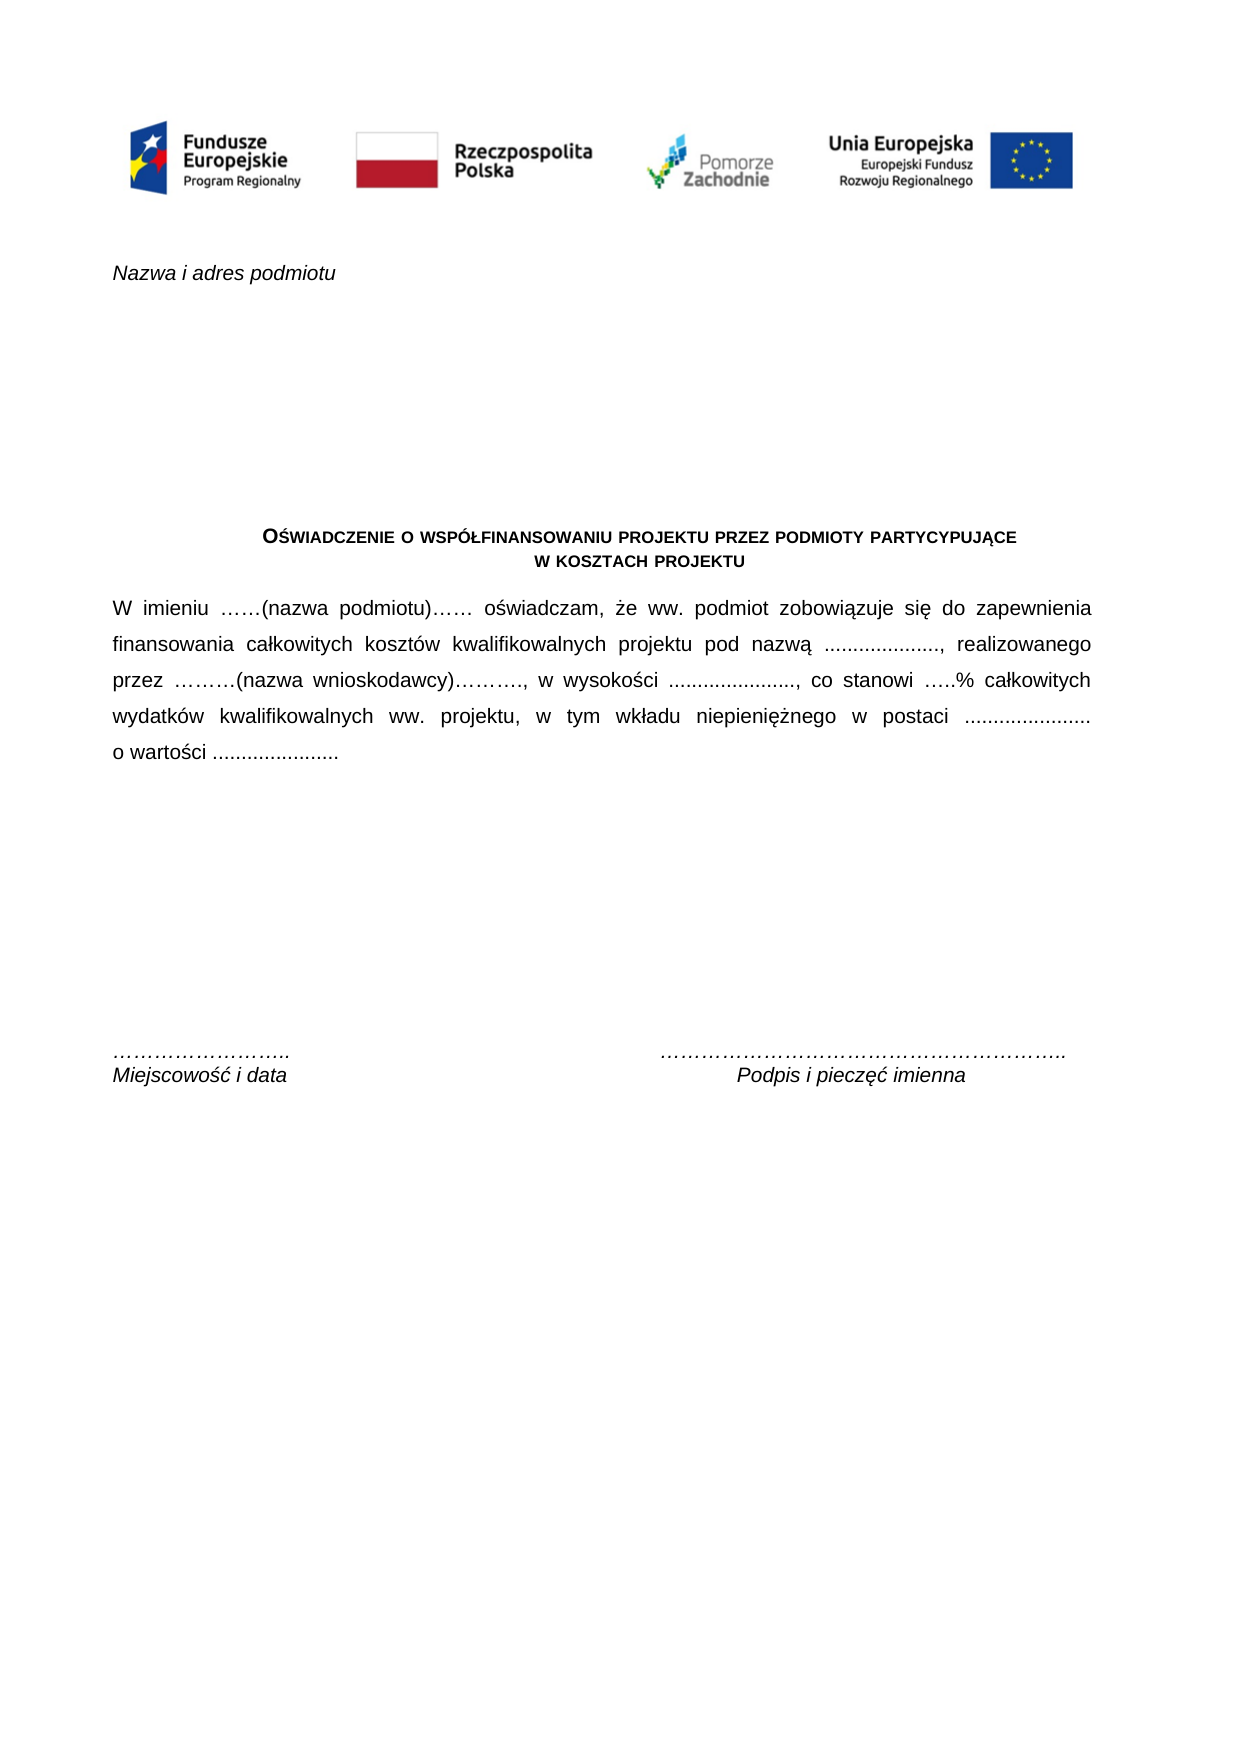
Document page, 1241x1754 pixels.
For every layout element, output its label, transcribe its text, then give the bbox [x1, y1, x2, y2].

text w kosztach projektu [112, 548, 1093, 572]
picture [112, 102, 1091, 213]
text Miejscowość i data Podpis i pieczęć imienna [112, 1063, 1093, 1087]
text …………………….. ………………………………………………….. [112, 1039, 1093, 1063]
text Nazwa i adres podmiotu [112, 260, 1093, 284]
text Oświadczenie o współfinansowaniu projektu przez podmioty partycypujące [112, 524, 1093, 548]
text W imieniu ……(nazwa podmiotu)…… oświadczam, że ww. podmiot zobowiązuje się do zapewnienia finansowania całkowitych kosztów kwalifikowalnych projektu pod nazwą ...................., realizowanego przez ………(nazwa wnioskodawcy)………., w wysokości ......................, co stanowi …..% całkowitych wydatków kwalifikowalnych ww. projektu, w tym wkładu niepieniężnego w postaci ...................... o wartości ...................... [112, 596, 1093, 763]
